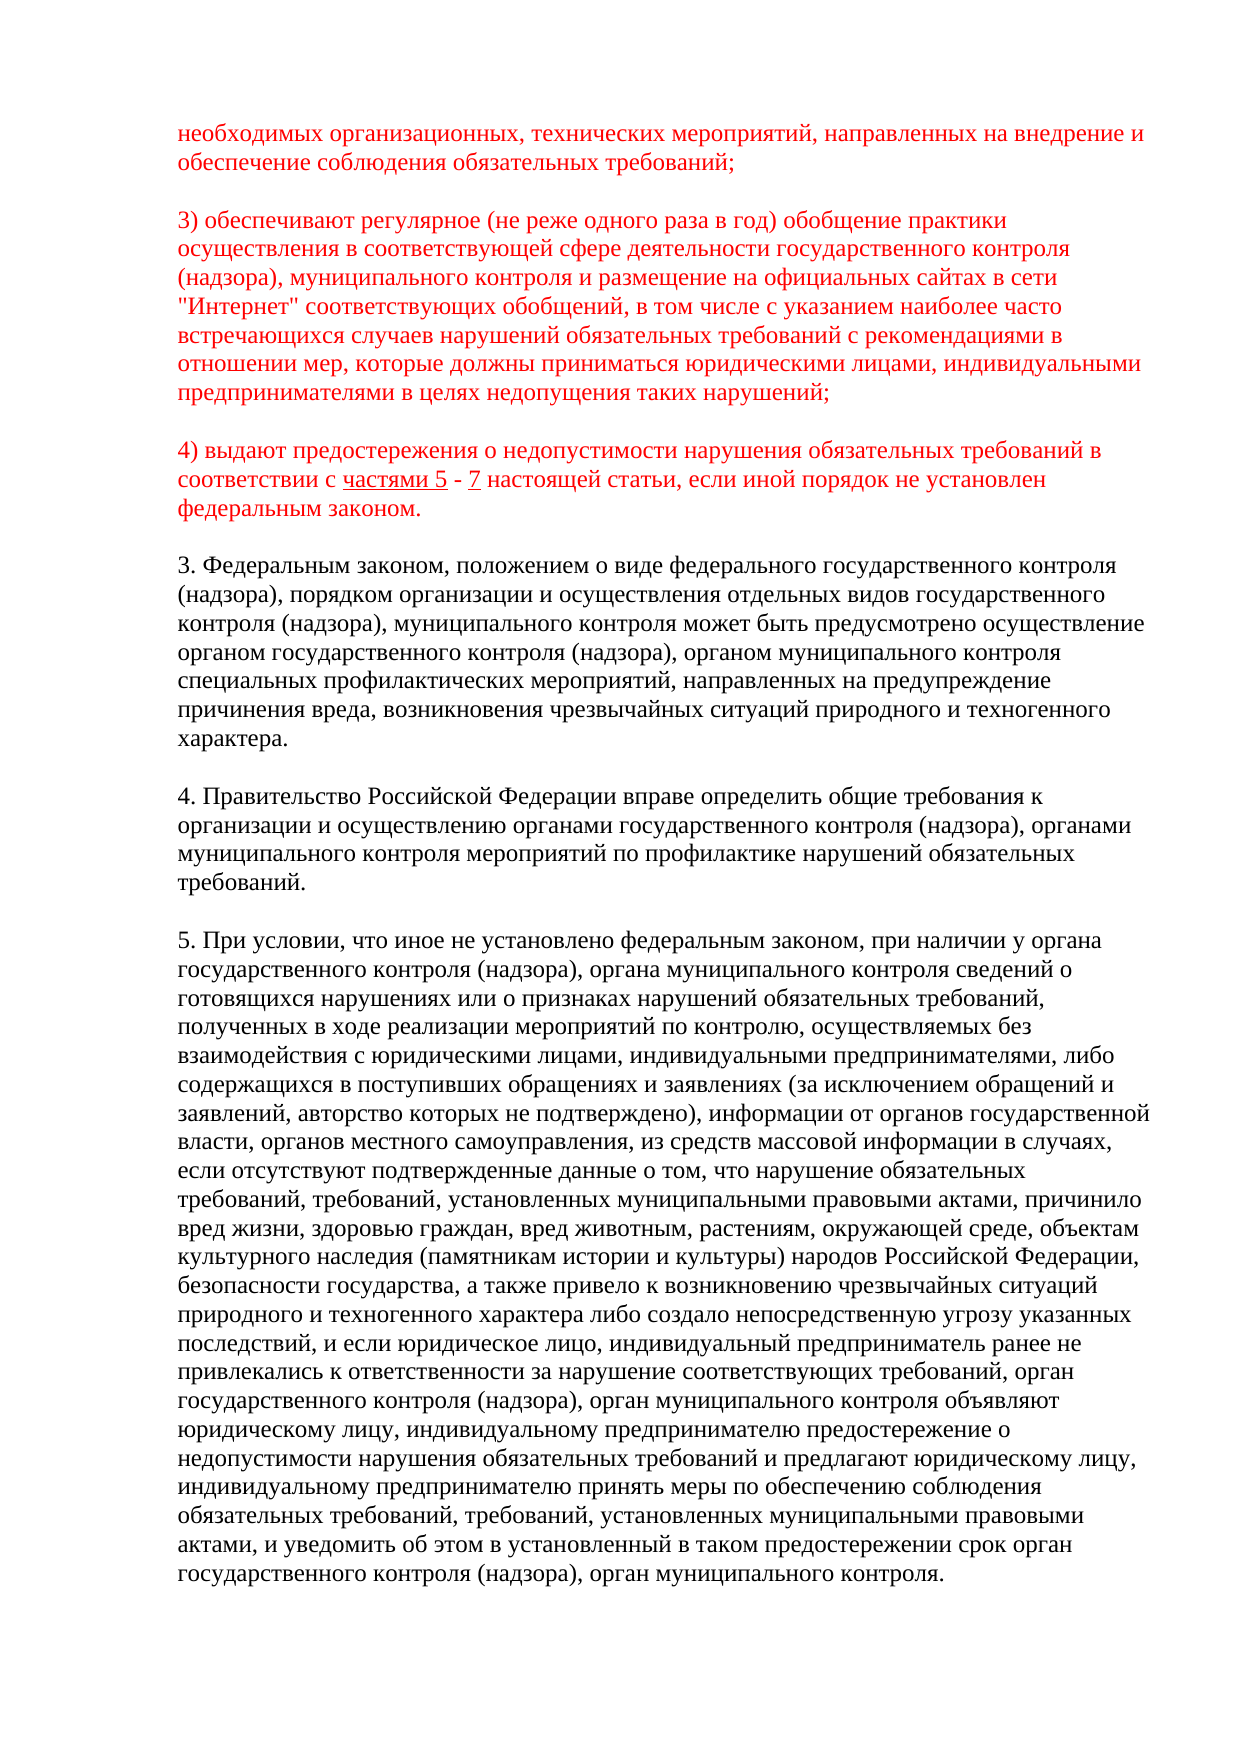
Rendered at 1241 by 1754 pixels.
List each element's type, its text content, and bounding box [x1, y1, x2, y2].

text 5. При условии, что иное не установлено федеральным законом, при наличии у органа государственного контроля (надзора), органа муниципального контроля сведений о готовящихся нарушениях или о признаках нарушений обязательных требований, полученных в ходе реализации мероприятий по контролю, осуществляемых без взаимодействия с юридическими лицами, индивидуальными предпринимателями, либо содержащихся в поступивших обращениях и заявлениях (за исключением обращений и заявлений, авторство которых не подтверждено), информации от органов государственной власти, органов местного самоуправления, из средств массовой информации в случаях, если отсутствуют подтвержденные данные о том, что нарушение обязательных требований, требований, установленных муниципальными правовыми актами, причинило вред жизни, здоровью граждан, вред животным, растениям, окружающей среде, объектам культурного наследия (памятникам истории и культуры) народов Российской Федерации, безопасности государства, а также привело к возникновению чрезвычайных ситуаций природного и техногенного характера либо создало непосредственную угрозу указанных последствий, и если юридическое лицо, индивидуальный предприниматель ранее не привлекались к ответственности за нарушение соответствующих требований, орган государственного контроля (надзора), орган муниципального контроля объявляют юридическому лицу, индивидуальному предпринимателю предостережение о недопустимости нарушения обязательных требований и предлагают юридическому лицу, индивидуальному предпринимателю принять меры по обеспечению соблюдения обязательных требований, требований, установленных муниципальными правовыми актами, и уведомить об этом в установленный в таком предостережении срок орган государственного контроля (надзора), орган муниципального контроля. [177, 925, 1152, 1586]
text 4. Правительство Российской Федерации вправе определить общие требования к организации и осуществлению органами государственного контроля (надзора), органами муниципального контроля мероприятий по профилактике нарушений обязательных требований. [177, 781, 1152, 896]
text 4) выдают предостережения о недопустимости нарушения обязательных требований в соответствии с частями 5 - 7 настоящей статьи, если иной порядок не установлен федеральным законом. [177, 435, 1152, 521]
text 3) обеспечивают регулярное (не реже одного раза в год) обобщение практики осуществления в соответствующей сфере деятельности государственного контроля (надзора), муниципального контроля и размещение на официальных сайтах в сети "Интернет" соответствующих обобщений, в том числе с указанием наиболее часто встречающихся случаев нарушений обязательных требований с рекомендациями в отношении мер, которые должны приниматься юридическими лицами, индивидуальными предпринимателями в целях недопущения таких нарушений; [177, 205, 1152, 406]
text 3. Федеральным законом, положением о виде федерального государственного контроля (надзора), порядком организации и осуществления отдельных видов государственного контроля (надзора), муниципального контроля может быть предусмотрено осуществление органом государственного контроля (надзора), органом муниципального контроля специальных профилактических мероприятий, направленных на предупреждение причинения вреда, возникновения чрезвычайных ситуаций природного и техногенного характера. [177, 551, 1152, 752]
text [177, 118, 1152, 176]
